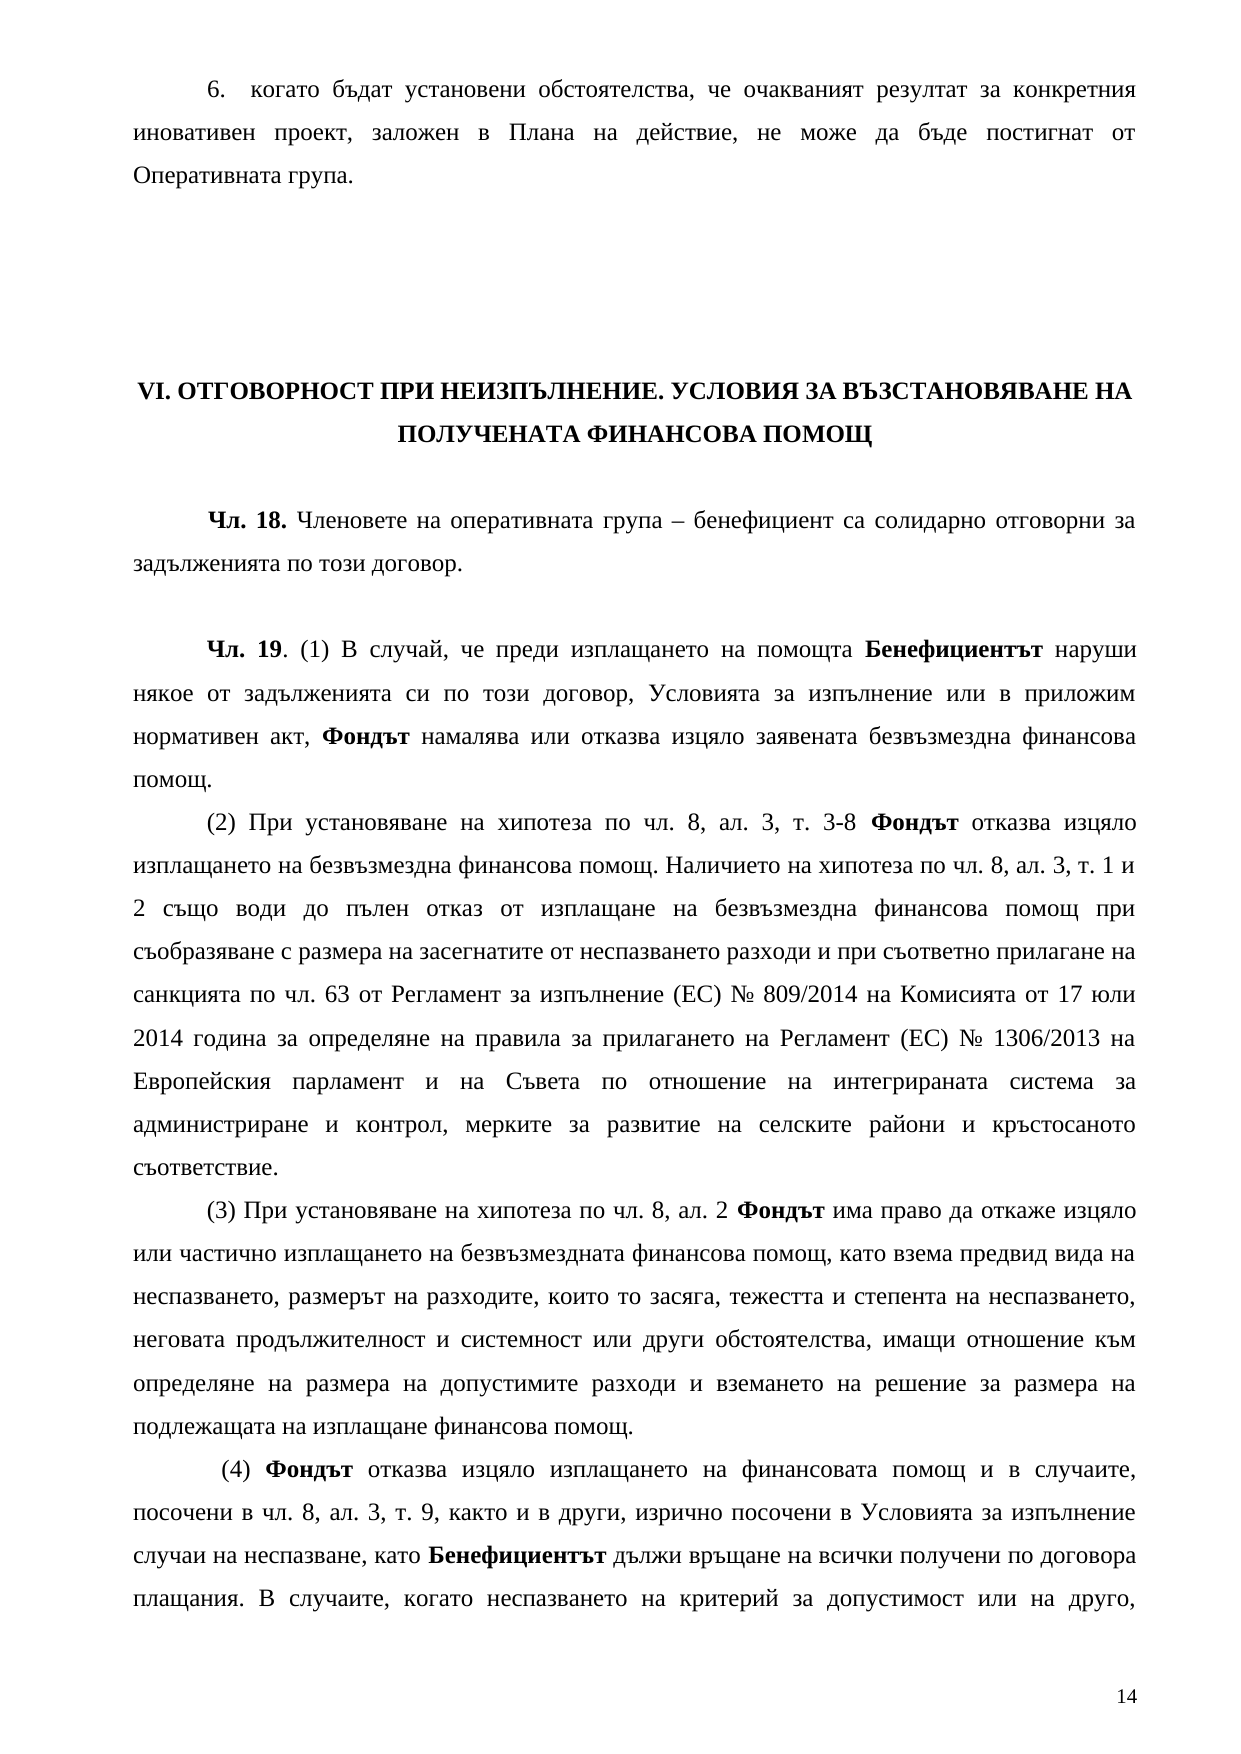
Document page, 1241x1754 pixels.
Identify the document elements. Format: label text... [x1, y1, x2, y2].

text (3) При установяване на хипотеза по чл. 8, ал. 2 Фондът има право да откаже изцяло или частично изплащането на безвъзмездната финансова помощ, като взема предвид вида на неспазването, размерът на разходите, които то засяга, тежестта и степента на неспазването, неговата продължителност и системност или други обстоятелства, имащи отношение към определяне на размера на допустимите разходи и вземането на решение за размера на подлежащата на изплащане финансова помощ. [133, 1195, 1137, 1439]
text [133, 1454, 1137, 1612]
text (2) При установяване на хипотеза по чл. 8, ал. 3, т. 3-8 Фондът отказва изцяло изплащането на безвъзмездна финансова помощ. Наличието на хипотеза по чл. 8, ал. 3, т. 1 и 2 също води до пълен отказ от изплащане на безвъзмездна финансова помощ при съобразяване с размера на засегнатите от неспазването разходи и при съответно прилагане на санкцията по чл. 63 от Регламент за изпълнение (ЕС) № 809/2014 на Комисията от 17 юли 2014 година за определяне на правила за прилагането на Регламент (ЕС) № 1306/2013 на Европейския парламент и на Съвета по отношение на интегрираната система за администриране и контрол, мерките за развитие на селските райони и кръстосаното съответствие. [133, 807, 1137, 1181]
text Чл. 18. Членовете на оперативната група – бенефициент са солидарно отговорни за задълженията по този договор. [133, 505, 1137, 577]
text VI. ОТГОВОРНОСТ ПРИ НЕИЗПЪЛНЕНИЕ. УСЛОВИЯ ЗА ВЪЗСТАНОВЯВАНЕ НА ПОЛУЧЕНАТА ФИНАНСОВА ПОМОЩ [133, 376, 1137, 448]
text Чл. 19. (1) В случай, че преди изплащането на помощта Бенефициентът наруши някое от задълженията си по този договор, Условията за изпълнение или в приложим нормативен акт, Фондът намалява или отказва изцяло заявената безвъзмездна финансова помощ. [133, 634, 1137, 793]
text 6. когато бъдат установени обстоятелства, че очакваният резултат за конкретния иновативен проект, заложен в Плана на действие, не може да бъде постигнат от Оперативната група. [133, 74, 1137, 189]
